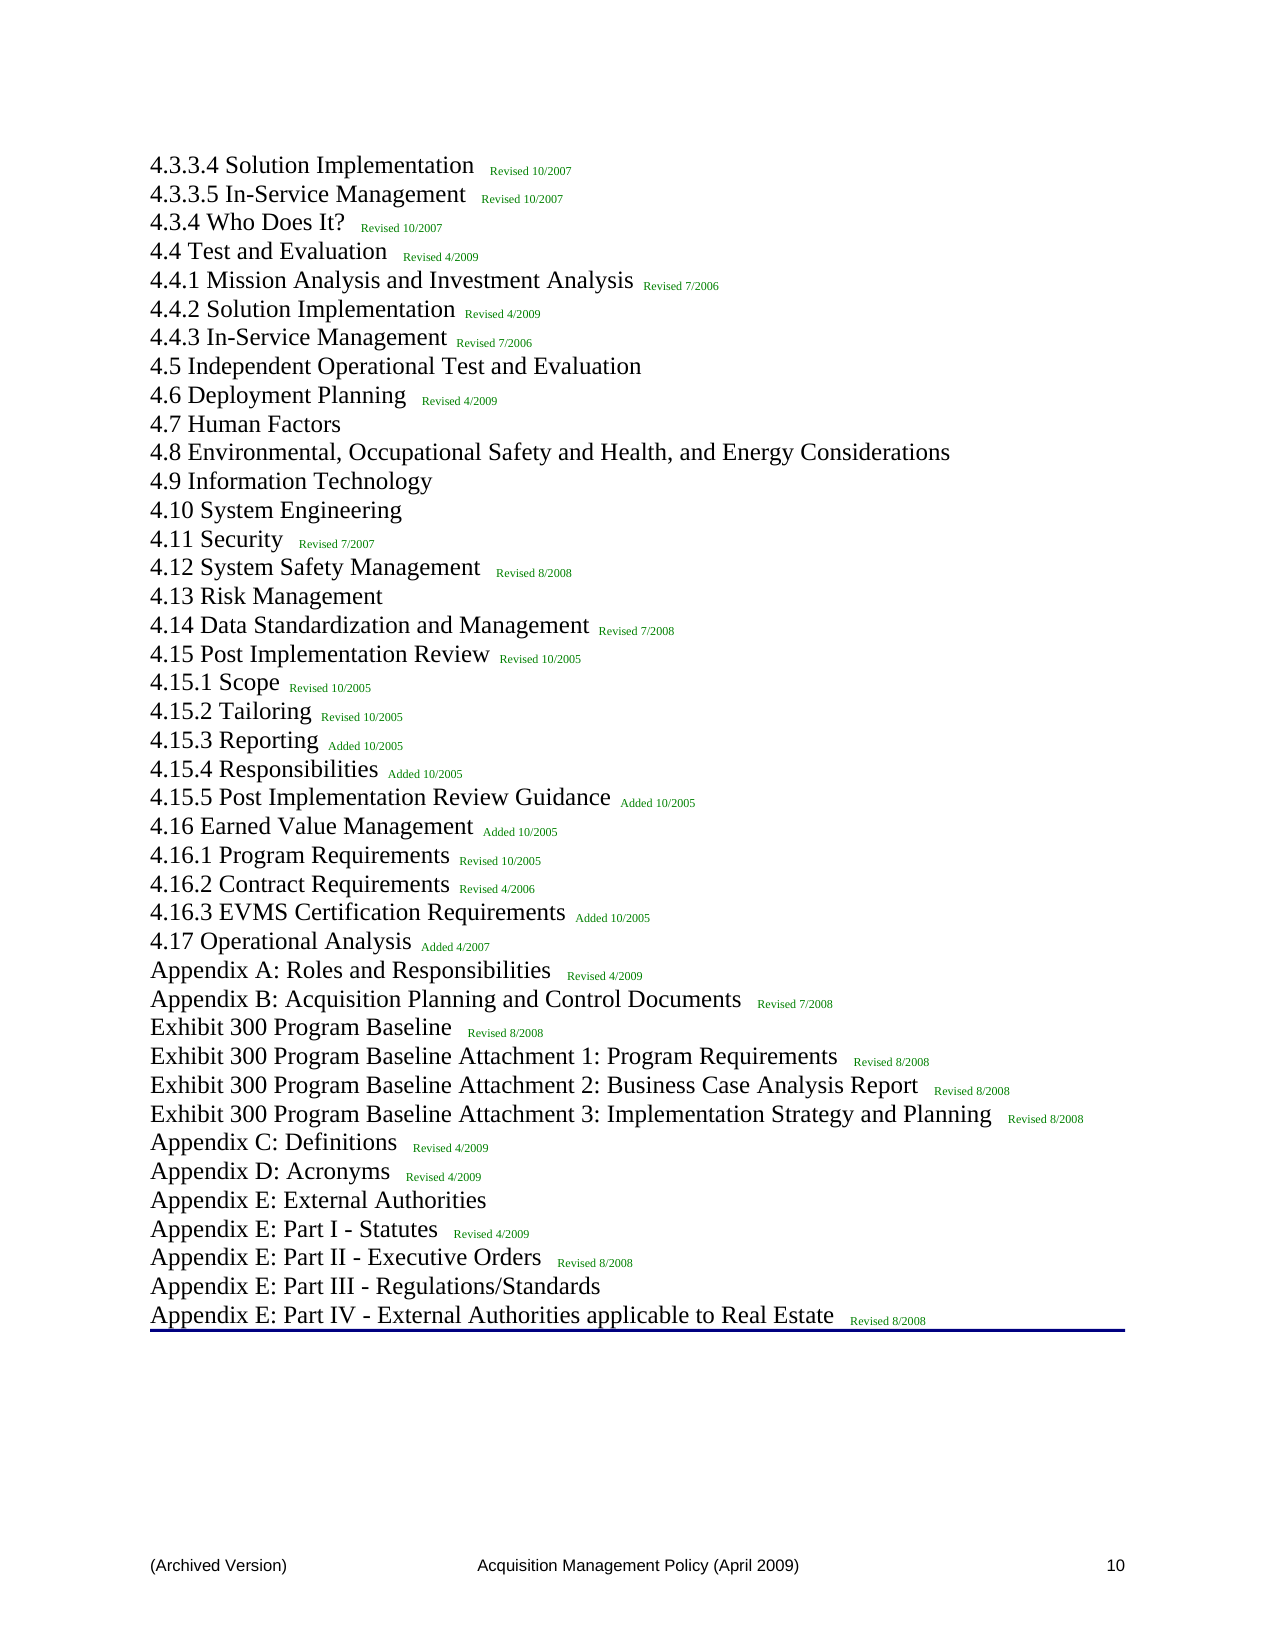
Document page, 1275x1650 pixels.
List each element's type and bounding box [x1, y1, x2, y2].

text [150, 150, 1125, 1328]
